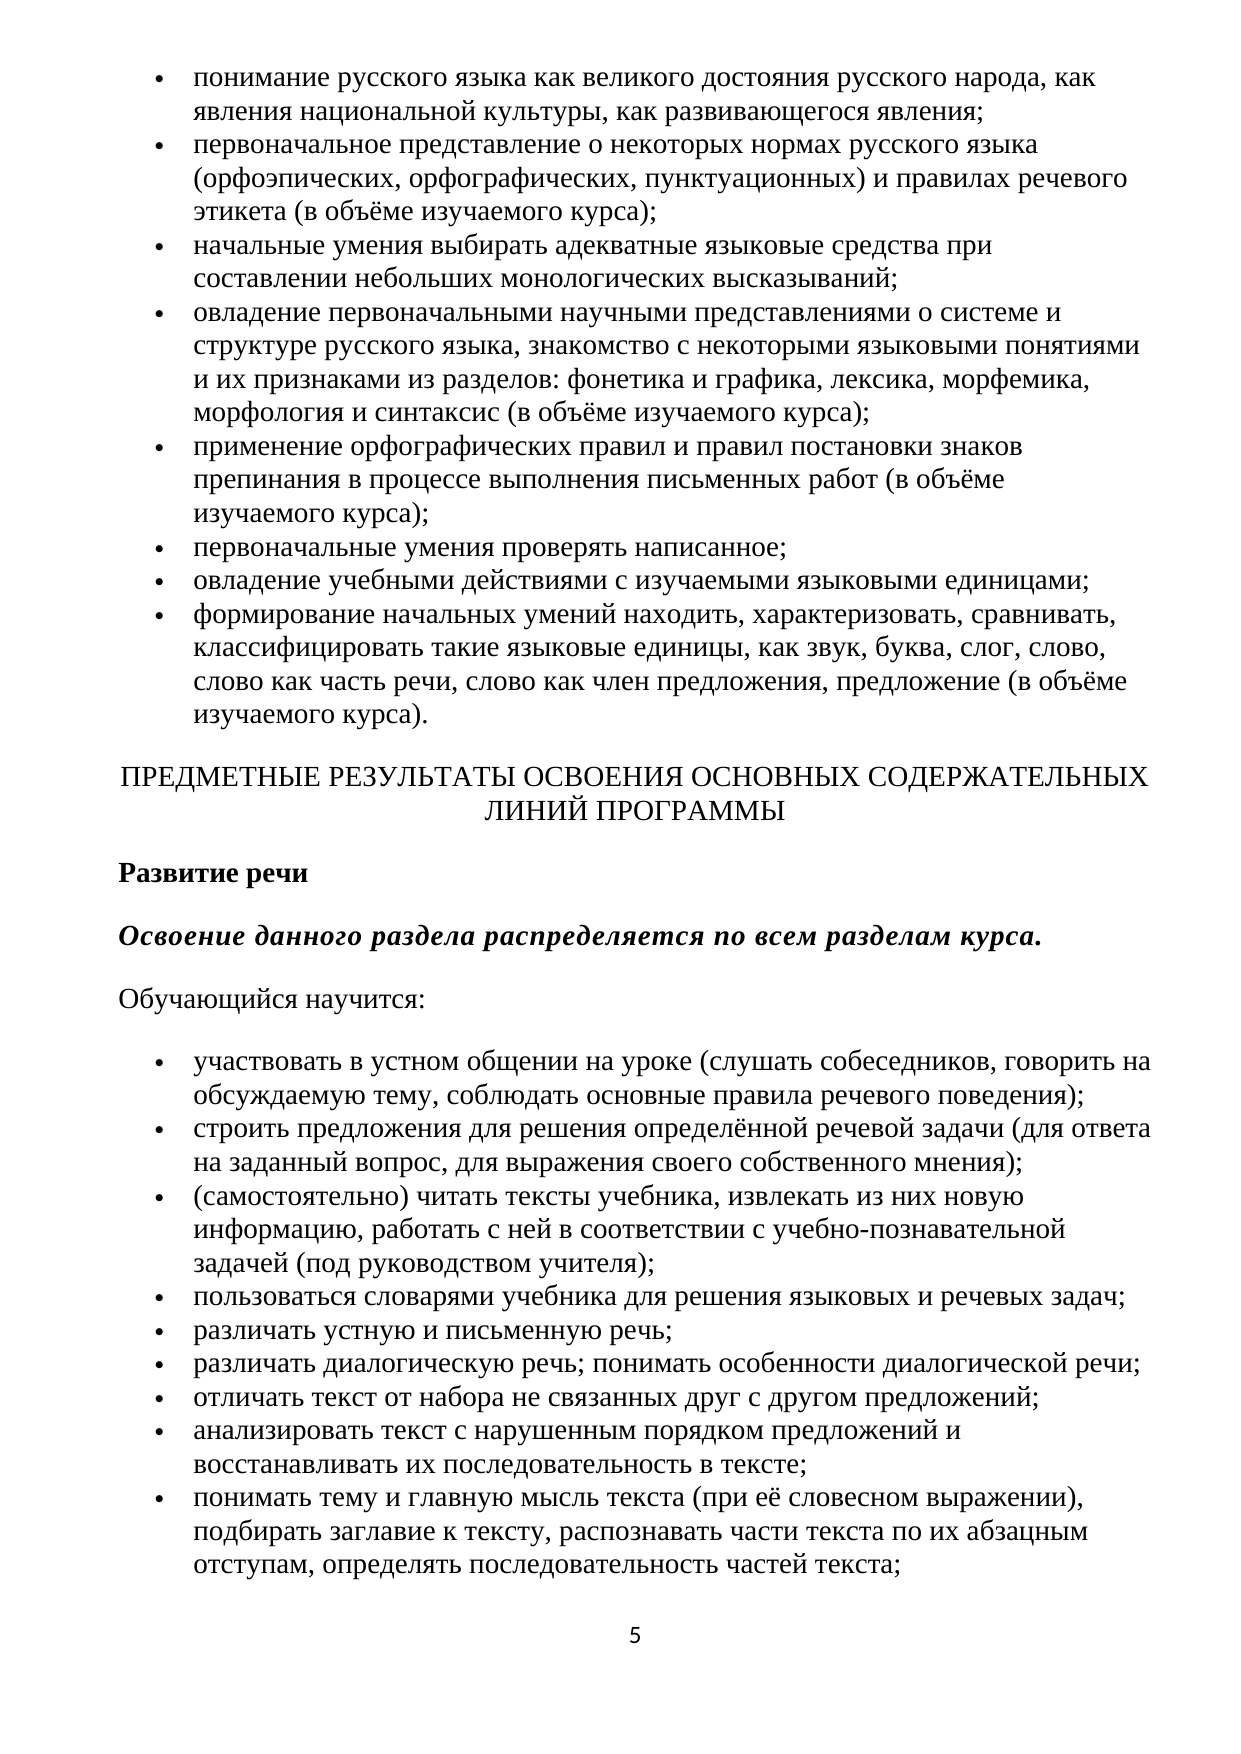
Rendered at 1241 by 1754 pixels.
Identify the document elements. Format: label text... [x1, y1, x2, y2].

text Развитие речи [118, 855, 1152, 889]
list овладение первоначальными научными представлениями о системе и структуре русского языка, знакомство с некоторыми языковыми понятиями и их признаками из разделов: фонетика и графика, лексика, морфемика, морфология и синтаксис (в объёме изучаемого курса); [156, 294, 1152, 428]
list анализировать текст с нарушенным порядком предложений и восстанавливать их последовательность в тексте; [156, 1412, 1152, 1479]
list строить предложения для решения определённой речевой задачи (для ответа на заданный вопрос, для выражения своего собственного мнения); [156, 1111, 1152, 1178]
list (самостоятельно) читать тексты учебника, извлекать из них новую информацию, работать с ней в соответствии с учебно-познавательной задачей (под руководством учителя); [156, 1178, 1152, 1278]
list понимание русского языка как великого достояния русского народа, как явления национальной культуры, как развивающегося явления; [156, 59, 1152, 126]
text Освоение данного раздела распределяется по всем разделам курса. [118, 918, 1152, 952]
text Обучающийся научится: [118, 981, 1152, 1014]
list первоначальные умения проверять написанное; [156, 529, 1152, 562]
list применение орфографических правил и правил постановки знаков препинания в процессе выполнения письменных работ (в объёме изучаемого курса); [156, 428, 1152, 529]
list формирование начальных умений находить, характеризовать, сравнивать, классифицировать такие языковые единицы, как звук, буква, слог, слово, слово как часть речи, слово как член предложения, предложение (в объёме изучаемого курса). [156, 596, 1152, 730]
list понимать тему и главную мысль текста (при её словесном выражении), подбирать заглавие к тексту, распознавать части текста по их абзацным отступам, определять последовательность частей текста; [156, 1479, 1152, 1580]
list пользоваться словарями учебника для решения языковых и речевых задач; [156, 1278, 1152, 1312]
list отличать текст от набора не связанных друг с другом предложений; [156, 1379, 1152, 1412]
list участвовать в устном общении на уроке (слушать собеседников, говорить на обсуждаемую тему, соблюдать основные правила речевого поведения); [156, 1043, 1152, 1111]
text ПРЕДМЕТНЫЕ РЕЗУЛЬТАТЫ ОСВОЕНИЯ ОСНОВНЫХ СОДЕРЖАТЕЛЬНЫХ ЛИНИЙ ПРОГРАММЫ [118, 759, 1152, 826]
list различать диалогическую речь; понимать особенности диалогической речи; [156, 1345, 1152, 1379]
list различать устную и письменную речь; [156, 1312, 1152, 1345]
list первоначальное представление о некоторых нормах русского языка (орфоэпических, орфографических, пунктуационных) и правилах речевого этикета (в объёме изучаемого курса); [156, 126, 1152, 227]
list овладение учебными действиями с изучаемыми языковыми единицами; [156, 562, 1152, 596]
list начальные умения выбирать адекватные языковые средства при составлении небольших монологических высказываний; [156, 227, 1152, 294]
